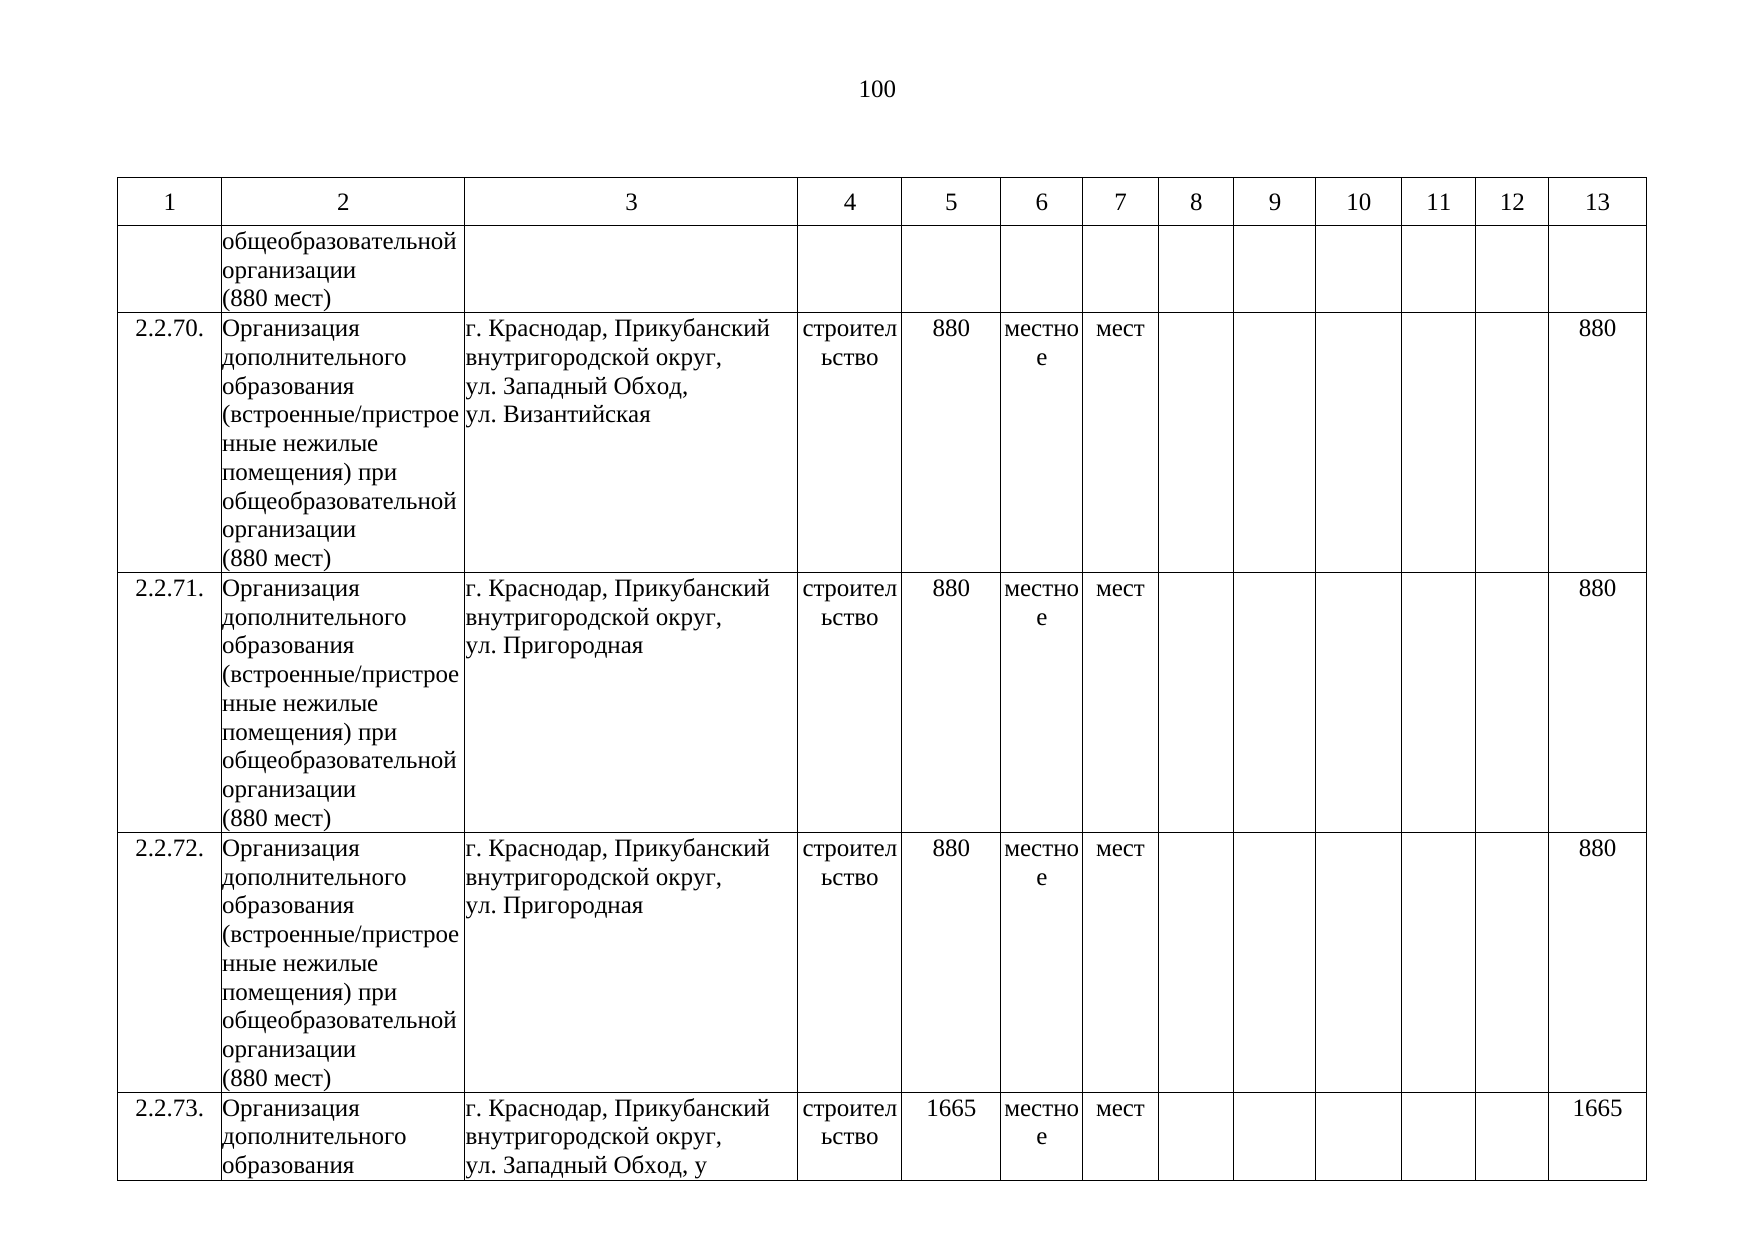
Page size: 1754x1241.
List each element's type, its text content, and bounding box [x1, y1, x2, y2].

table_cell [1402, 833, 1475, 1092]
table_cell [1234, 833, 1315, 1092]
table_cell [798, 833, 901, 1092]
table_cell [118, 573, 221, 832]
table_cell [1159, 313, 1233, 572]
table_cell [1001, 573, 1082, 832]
table_header 13 [1549, 178, 1646, 225]
table_header 3 [465, 178, 797, 225]
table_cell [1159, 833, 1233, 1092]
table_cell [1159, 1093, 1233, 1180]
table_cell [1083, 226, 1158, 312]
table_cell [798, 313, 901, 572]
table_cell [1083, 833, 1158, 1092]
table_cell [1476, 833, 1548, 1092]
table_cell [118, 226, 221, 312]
table_header 1 [118, 178, 221, 225]
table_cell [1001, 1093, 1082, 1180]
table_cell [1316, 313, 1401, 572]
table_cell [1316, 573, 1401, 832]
table_header 8 [1159, 178, 1233, 225]
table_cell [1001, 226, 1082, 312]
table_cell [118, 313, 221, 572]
table_header 2 [222, 178, 464, 225]
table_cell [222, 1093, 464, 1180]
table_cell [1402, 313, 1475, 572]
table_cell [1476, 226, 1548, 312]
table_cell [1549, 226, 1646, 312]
table_header 5 [902, 178, 1000, 225]
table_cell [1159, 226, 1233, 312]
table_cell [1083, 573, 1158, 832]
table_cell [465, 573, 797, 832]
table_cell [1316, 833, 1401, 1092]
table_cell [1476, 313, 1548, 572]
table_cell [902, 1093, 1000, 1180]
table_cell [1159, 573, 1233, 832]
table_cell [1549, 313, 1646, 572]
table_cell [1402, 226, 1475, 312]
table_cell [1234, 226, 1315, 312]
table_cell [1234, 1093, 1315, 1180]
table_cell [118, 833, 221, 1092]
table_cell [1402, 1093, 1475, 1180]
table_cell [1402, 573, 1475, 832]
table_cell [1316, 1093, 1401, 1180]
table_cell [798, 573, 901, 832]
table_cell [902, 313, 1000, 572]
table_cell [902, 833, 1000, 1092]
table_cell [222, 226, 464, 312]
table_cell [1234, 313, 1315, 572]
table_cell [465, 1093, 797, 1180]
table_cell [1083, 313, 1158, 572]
table_header 11 [1402, 178, 1475, 225]
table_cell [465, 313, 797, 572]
table_header 9 [1234, 178, 1315, 225]
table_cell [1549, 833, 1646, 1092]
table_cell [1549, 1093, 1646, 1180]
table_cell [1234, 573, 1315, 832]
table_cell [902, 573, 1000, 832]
table_header 6 [1001, 178, 1082, 225]
table_header 4 [798, 178, 901, 225]
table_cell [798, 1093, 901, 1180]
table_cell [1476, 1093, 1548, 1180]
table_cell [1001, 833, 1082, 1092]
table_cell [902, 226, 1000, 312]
table_header 10 [1316, 178, 1401, 225]
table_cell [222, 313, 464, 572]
table_header 12 [1476, 178, 1548, 225]
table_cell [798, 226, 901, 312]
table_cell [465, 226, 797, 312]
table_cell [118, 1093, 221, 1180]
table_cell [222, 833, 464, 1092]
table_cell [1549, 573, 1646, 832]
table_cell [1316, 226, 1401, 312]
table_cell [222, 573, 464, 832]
table_header 7 [1083, 178, 1158, 225]
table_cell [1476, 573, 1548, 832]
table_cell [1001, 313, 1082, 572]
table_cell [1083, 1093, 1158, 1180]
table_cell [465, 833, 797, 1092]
